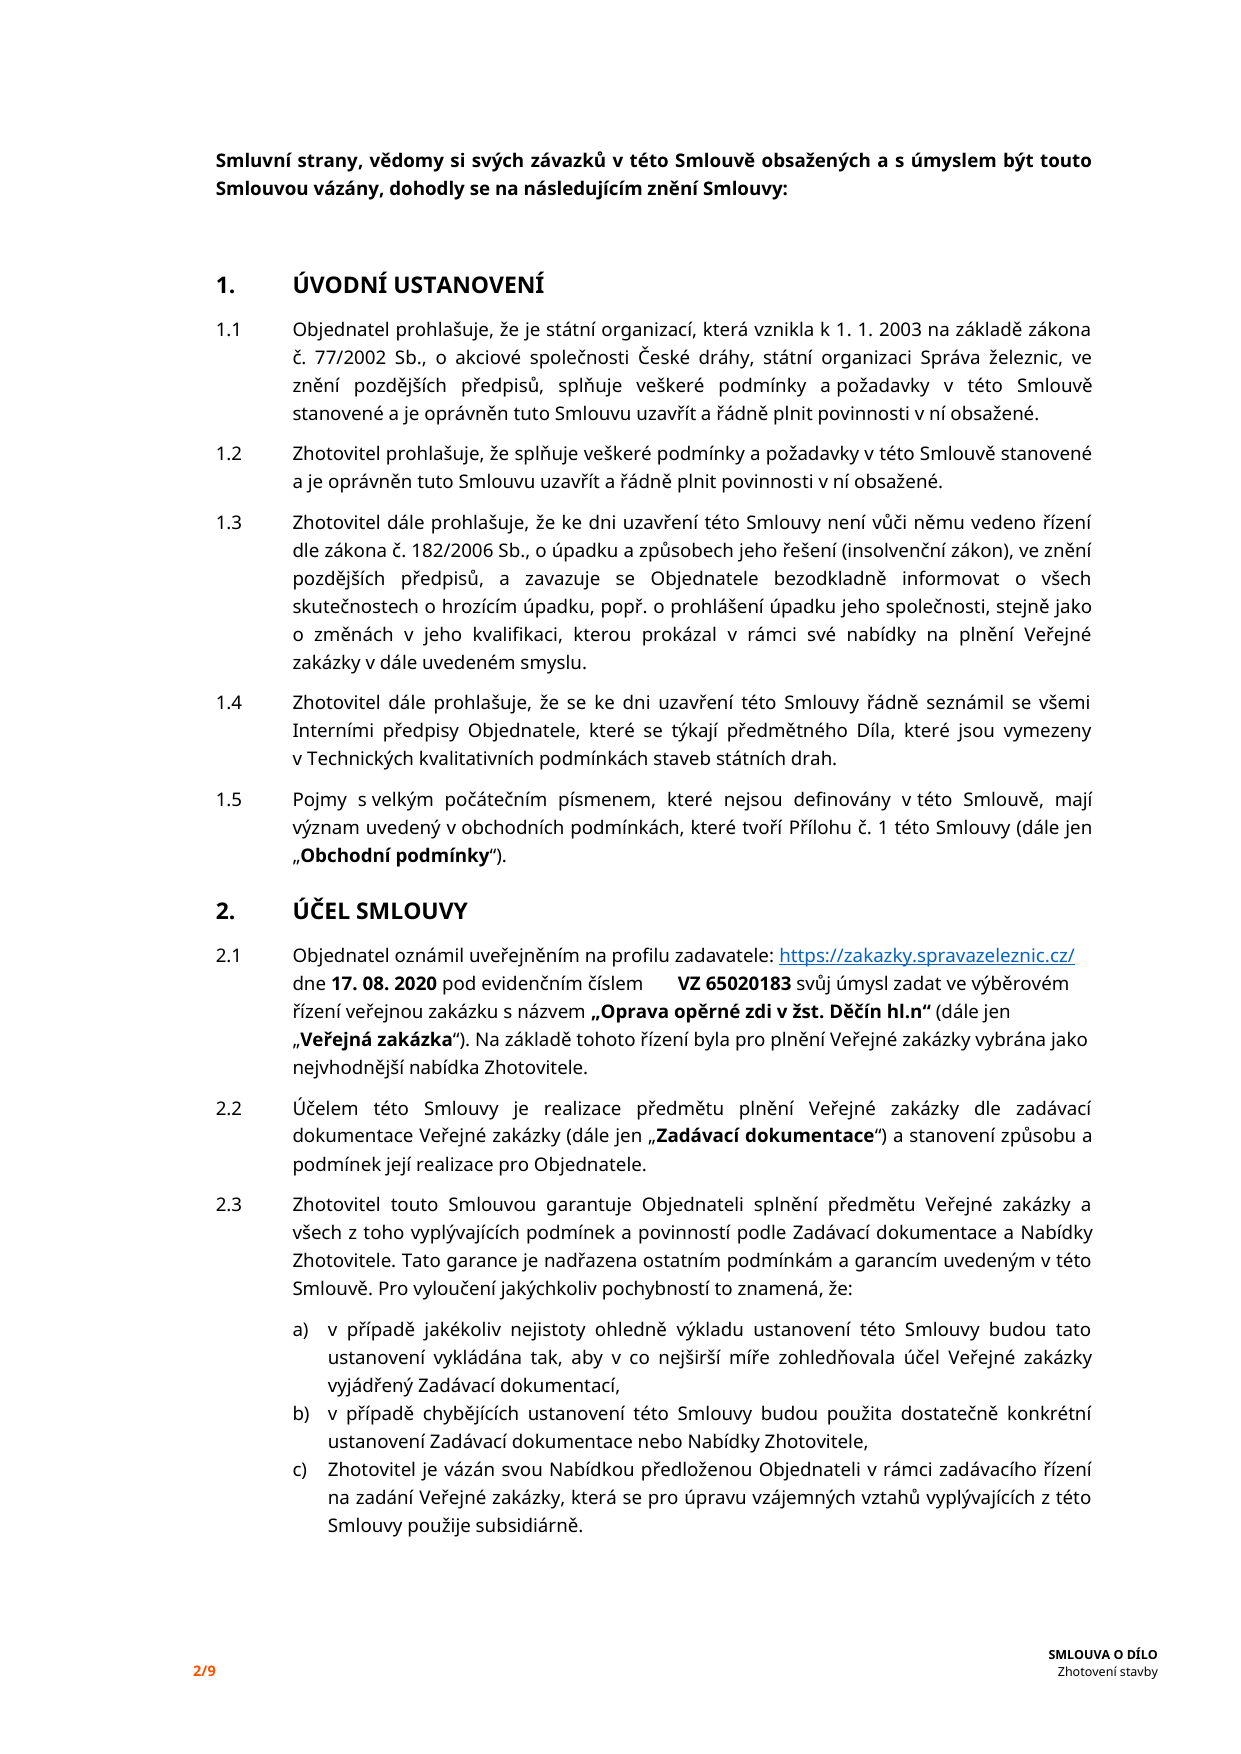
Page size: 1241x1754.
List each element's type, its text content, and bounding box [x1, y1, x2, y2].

text Zhotovitel dále prohlašuje, že ke dni uzavření této Smlouvy není vůči němu vedeno řízení dle zákona č. 182/2006 Sb., o úpadku a způsobech jeho řešení (insolvenční zákon), ve znění pozdějších předpisů, a zavazuje se Objednatele bezodkladně informovat o všech skutečnostech o hrozícím úpadku, popř. o prohlášení úpadku jeho společnosti, stejně jako o změnách v jeho kvalifikaci, kterou prokázal v rámci své nabídky na plnění Veřejné zakázky v dále uvedeném smyslu. [216, 509, 1093, 675]
text Pojmy s velkým počátečním písmenem, které nejsou definovány v této Smlouvě, mají význam uvedený v obchodních podmínkách, které tvoří Přílohu č. 1 této Smlouvy (dále jen „Obchodní podmínky“). [216, 786, 1093, 868]
text v případě chybějících ustanovení této Smlouvy budou použita dostatečně konkrétní ustanovení Zadávací dokumentace nebo Nabídky Zhotovitele, [292, 1400, 1093, 1453]
text ÚČEL SMLOUVY [216, 895, 1093, 927]
text Objednatel oznámil uveřejněním na profilu zadavatele: https://zakazky.spravazeleznic.cz/ dne 17. 08. 2020 pod evidenčním číslem VZ 65020183 svůj úmysl zadat ve výběrovém řízení veřejnou zakázku s názvem „Oprava opěrné zdi v žst. Děčín hl.n“ (dále jen „Veřejná zakázka“). Na základě tohoto řízení byla pro plnění Veřejné zakázky vybrána jako nejvhodnější nabídka Zhotovitele. [216, 942, 1093, 1080]
text Smluvní strany, vědomy si svých závazků v této Smlouvě obsažených a s úmyslem být touto Smlouvou vázány, dohodly se na následujícím znění Smlouvy: [216, 147, 1093, 201]
text Účelem této Smlouvy je realizace předmětu plnění Veřejné zakázky dle zadávací dokumentace Veřejné zakázky (dále jen „Zadávací dokumentace“) a stanovení způsobu a podmínek její realizace pro Objednatele. [216, 1095, 1093, 1176]
text Zhotovitel je vázán svou Nabídkou předloženou Objednateli v rámci zadávacího řízení na zadání Veřejné zakázky, která se pro úpravu vzájemných vztahů vyplývajících z této Smlouvy použije subsidiárně. [292, 1456, 1093, 1538]
text Zhotovitel touto Smlouvou garantuje Objednateli splnění předmětu Veřejné zakázky a všech z toho vyplývajících podmínek a povinností podle Zadávací dokumentace a Nabídky Zhotovitele. Tato garance je nadřazena ostatním podmínkám a garancím uvedeným v této Smlouvě. Pro vyloučení jakýchkoliv pochybností to znamená, že: [216, 1191, 1093, 1301]
text v případě jakékoliv nejistoty ohledně výkladu ustanovení této Smlouvy budou tato ustanovení vykládána tak, aby v co nejširší míře zohledňovala účel Veřejné zakázky vyjádřený Zadávací dokumentací, [292, 1316, 1093, 1397]
text Objednatel prohlašuje, že je státní organizací, která vznikla k 1. 1. 2003 na základě zákona č. 77/2002 Sb., o akciové společnosti České dráhy, státní organizaci Správa železnic, ve znění pozdějších předpisů, splňuje veškeré podmínky a požadavky v této Smlouvě stanovené a je oprávněn tuto Smlouvu uzavřít a řádně plnit povinnosti v ní obsažené. [216, 316, 1093, 426]
text ÚVODNÍ USTANOVENÍ [216, 269, 1093, 300]
text Zhotovitel dále prohlašuje, že se ke dni uzavření této Smlouvy řádně seznámil se všemi Interními předpisy Objednatele, které se týkají předmětného Díla, které jsou vymezeny v Technických kvalitativních podmínkách staveb státních drah. [216, 690, 1093, 771]
text Zhotovitel prohlašuje, že splňuje veškeré podmínky a požadavky v této Smlouvě stanovené a je oprávněn tuto Smlouvu uzavřít a řádně plnit povinnosti v ní obsažené. [216, 441, 1093, 494]
